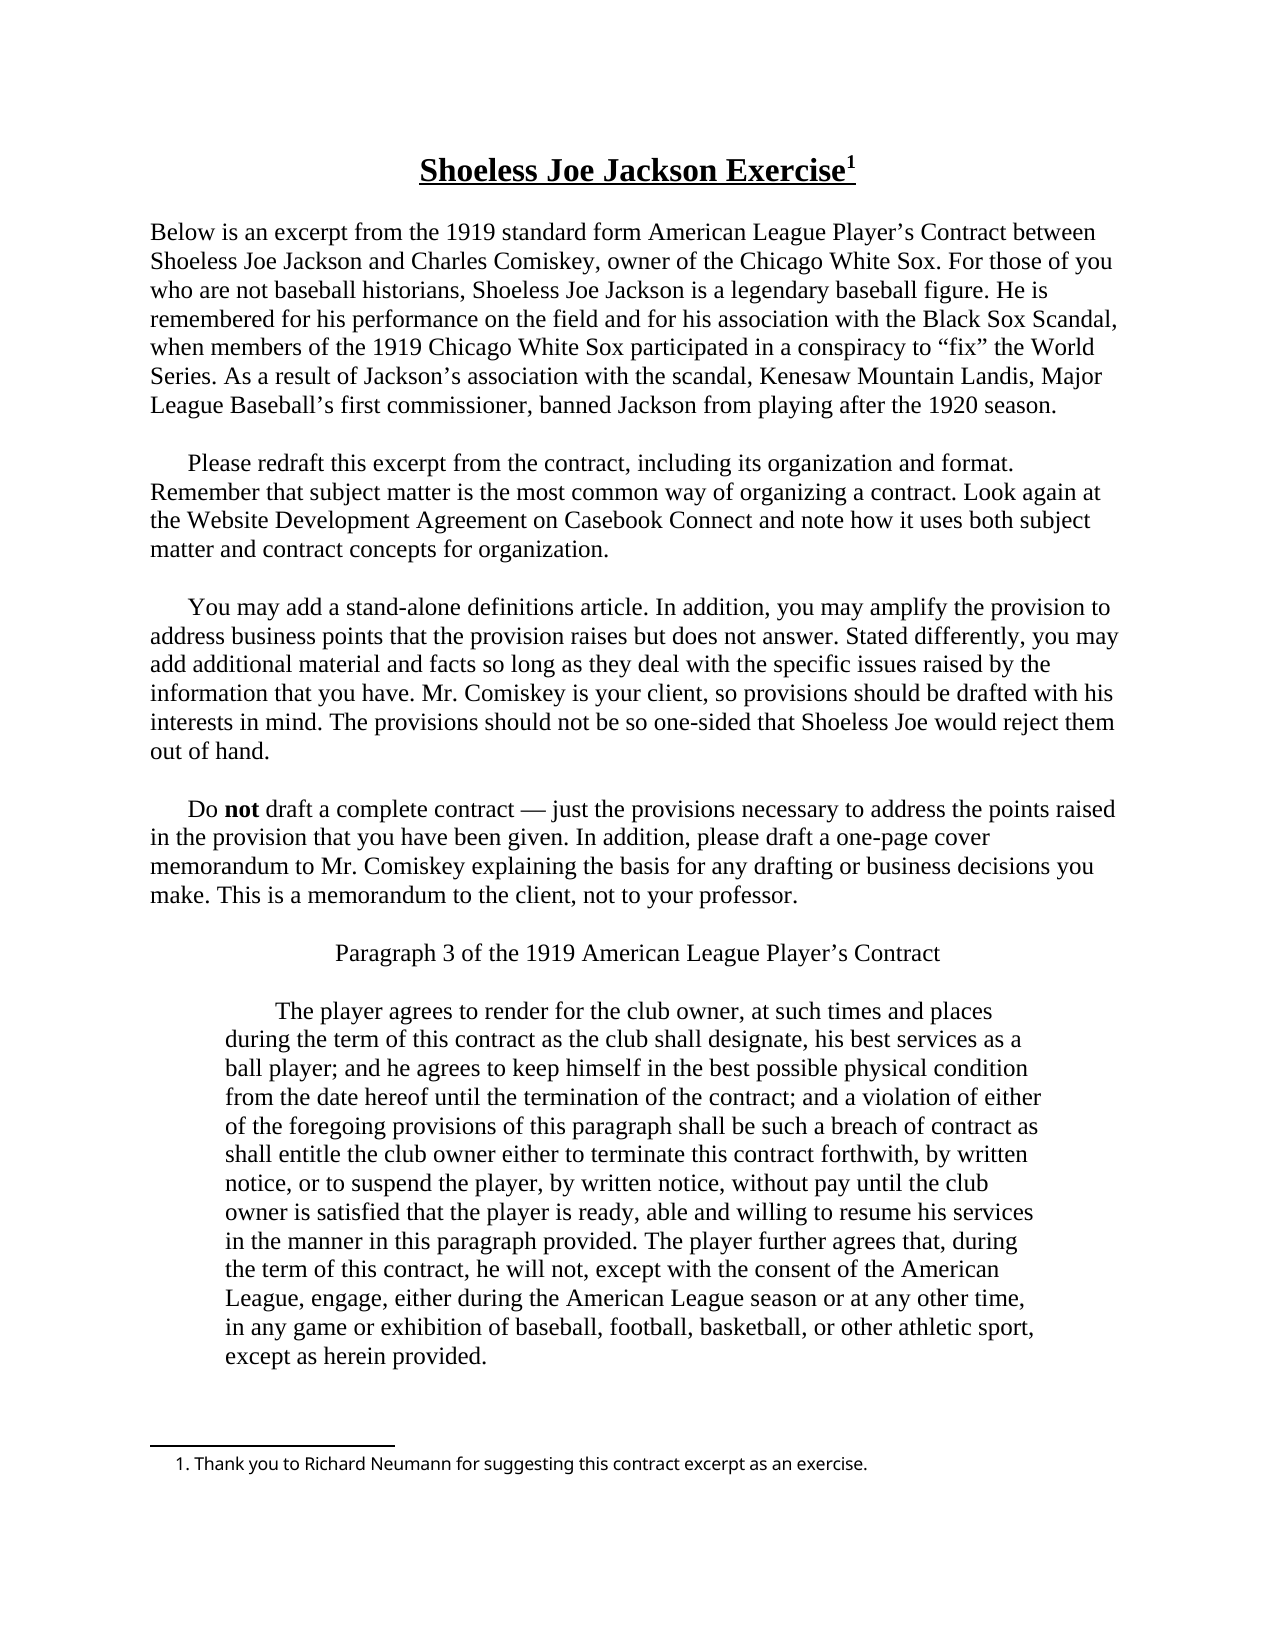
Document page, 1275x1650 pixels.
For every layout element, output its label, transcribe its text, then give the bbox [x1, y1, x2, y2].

text Do not draft a complete contract — just the provisions necessary to address the points raised in the provision that you have been given. In addition, please draft a one-page cover memorandum to Mr. Comiskey explaining the basis for any drafting or business decisions you make. This is a memorandum to the client, not to your professor. [150, 794, 1125, 909]
text The player agrees to render for the club owner, at such times and places during the term of this contract as the club shall designate, his best services as a ball player; and he agrees to keep himself in the best possible physical condition from the date hereof until the termination of the contract; and a violation of either of the foregoing provisions of this paragraph shall be such a breach of contract as shall entitle the club owner either to terminate this contract forthwith, by written notice, or to suspend the player, by written notice, without pay until the club owner is satisfied that the player is ready, able and willing to resume his services in the manner in this paragraph provided. The player further agrees that, during the term of this contract, he will not, except with the consent of the American League, engage, either during the American League season or at any other time, in any game or exhibition of baseball, football, basketball, or other athletic sport, except as herein provided. [225, 996, 1050, 1369]
text Shoeless Joe Jackson Exercise [150, 150, 1125, 188]
text Paragraph 3 of the 1919 American League Player’s Contract [225, 938, 1050, 967]
text Below is an excerpt from the 1919 standard form American League Player’s Contract between Shoeless Joe Jackson and Charles Comiskey, owner of the Chicago White Sox. For those of you who are not baseball historians, Shoeless Joe Jackson is a legendary baseball figure. He is remembered for his performance on the field and for his association with the Black Sox Scandal, when members of the 1919 Chicago White Sox participated in a conspiracy to “fix” the World Series. As a result of Jackson’s association with the scandal, Kenesaw Mountain Landis, Major League Baseball’s first commissioner, banned Jackson from playing after the 1920 season. [150, 217, 1125, 419]
text Please redraft this excerpt from the contract, including its organization and format. Remember that subject matter is the most common way of organizing a contract. Look again at the Website Development Agreement on Casebook Connect and note how it uses both subject matter and contract concepts for organization. [150, 448, 1125, 563]
text You may add a stand-alone definitions article. In addition, you may amplify the provision to address business points that the provision raises but does not answer. Stated differently, you may add additional material and facts so long as they deal with the specific issues raised by the information that you have. Mr. Comiskey is your client, so provisions should be drafted with his interests in mind. The provisions should not be so one-sided that Shoeless Joe would reject them out of hand. [150, 592, 1125, 764]
